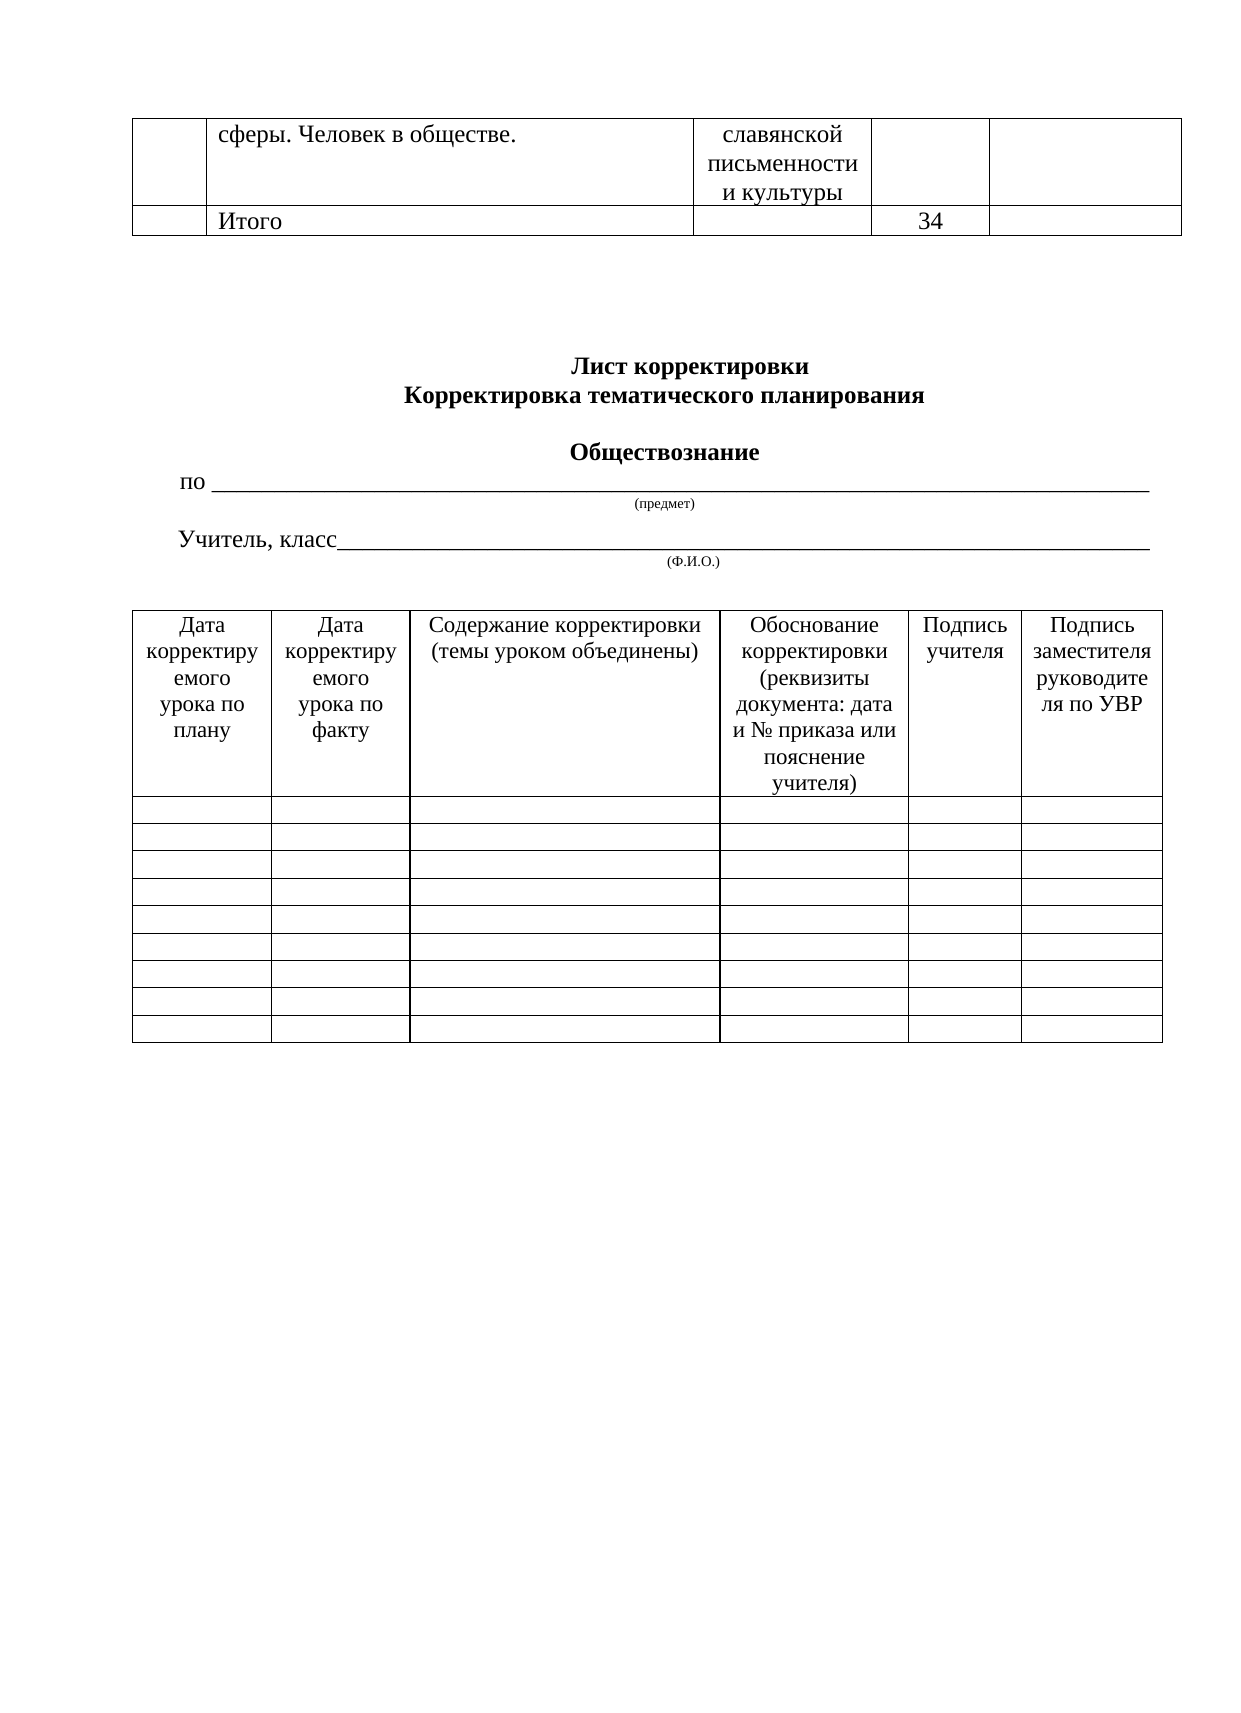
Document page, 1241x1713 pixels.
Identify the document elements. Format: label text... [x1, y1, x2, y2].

text (Ф.И.О.) [177, 552, 1152, 581]
table_cell [411, 797, 719, 823]
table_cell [207, 119, 693, 205]
table_cell [133, 1016, 271, 1042]
table_cell [411, 824, 719, 850]
table_cell [909, 879, 1021, 905]
table_cell [1022, 879, 1162, 905]
table_cell [272, 988, 409, 1015]
table_header Подпись учителя [909, 611, 1021, 796]
table_cell [1022, 988, 1162, 1015]
table_cell [133, 206, 206, 235]
table_header Содержание корректировки (темы уроком объединены) [411, 611, 719, 796]
table_cell [721, 988, 908, 1015]
table_cell [990, 206, 1181, 235]
table_cell [133, 119, 206, 205]
table_header Дата корректируемого урока по факту [272, 611, 409, 796]
text по ___________________________________________________________________________ [177, 466, 1152, 495]
table_header Дата корректируемого урока по плану [133, 611, 271, 796]
table_cell [721, 824, 908, 850]
table_cell [909, 988, 1021, 1015]
table_cell [411, 988, 719, 1015]
table_cell [133, 961, 271, 987]
table_cell [721, 906, 908, 932]
table_cell [1022, 851, 1162, 878]
table_cell [133, 934, 271, 960]
table_cell [272, 824, 409, 850]
table_cell [909, 961, 1021, 987]
text Обществознание [177, 437, 1152, 466]
table_cell [721, 879, 908, 905]
table_cell [721, 797, 908, 823]
table_cell [1022, 906, 1162, 932]
table_cell [1022, 824, 1162, 850]
table_cell [1022, 797, 1162, 823]
table_cell [721, 961, 908, 987]
table_cell [272, 961, 409, 987]
table_cell Итого [207, 206, 693, 235]
table_cell [694, 206, 871, 235]
table_cell [133, 879, 271, 905]
table_header Обоснование корректировки (реквизиты документа: дата и № приказа или пояснение учителя) [721, 611, 908, 796]
table_cell [909, 1016, 1021, 1042]
text (предмет) [177, 495, 1152, 524]
table_cell [909, 797, 1021, 823]
table_cell [133, 797, 271, 823]
table_cell [272, 906, 409, 932]
table_cell [411, 851, 719, 878]
table_cell [721, 851, 908, 878]
table_cell [133, 824, 271, 850]
table_cell [133, 851, 271, 878]
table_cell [694, 119, 871, 205]
table_cell [133, 988, 271, 1015]
text Учитель, класс_________________________________________________________________ [177, 524, 1152, 552]
text Лист корректировки [177, 351, 1152, 380]
table_cell [1022, 1016, 1162, 1042]
table_cell [721, 934, 908, 960]
table_cell [909, 906, 1021, 932]
table_cell 34 [872, 206, 989, 235]
table_cell [990, 119, 1181, 205]
table_cell [133, 906, 271, 932]
table_cell 1 [872, 119, 989, 205]
table_cell [272, 851, 409, 878]
table_cell [411, 906, 719, 932]
table_cell [272, 1016, 409, 1042]
table_cell [411, 961, 719, 987]
table_cell [411, 1016, 719, 1042]
table_cell [721, 1016, 908, 1042]
table_cell [272, 797, 409, 823]
table_cell [1022, 961, 1162, 987]
text Корректировка тематического планирования [177, 380, 1152, 409]
table_cell [411, 934, 719, 960]
table_cell [909, 934, 1021, 960]
table_cell [909, 824, 1021, 850]
table_cell [272, 934, 409, 960]
table_cell [909, 851, 1021, 878]
table_cell [411, 879, 719, 905]
table_cell [272, 879, 409, 905]
table_header Подпись заместителя руководителя по УВР [1022, 611, 1162, 796]
table_cell [1022, 934, 1162, 960]
